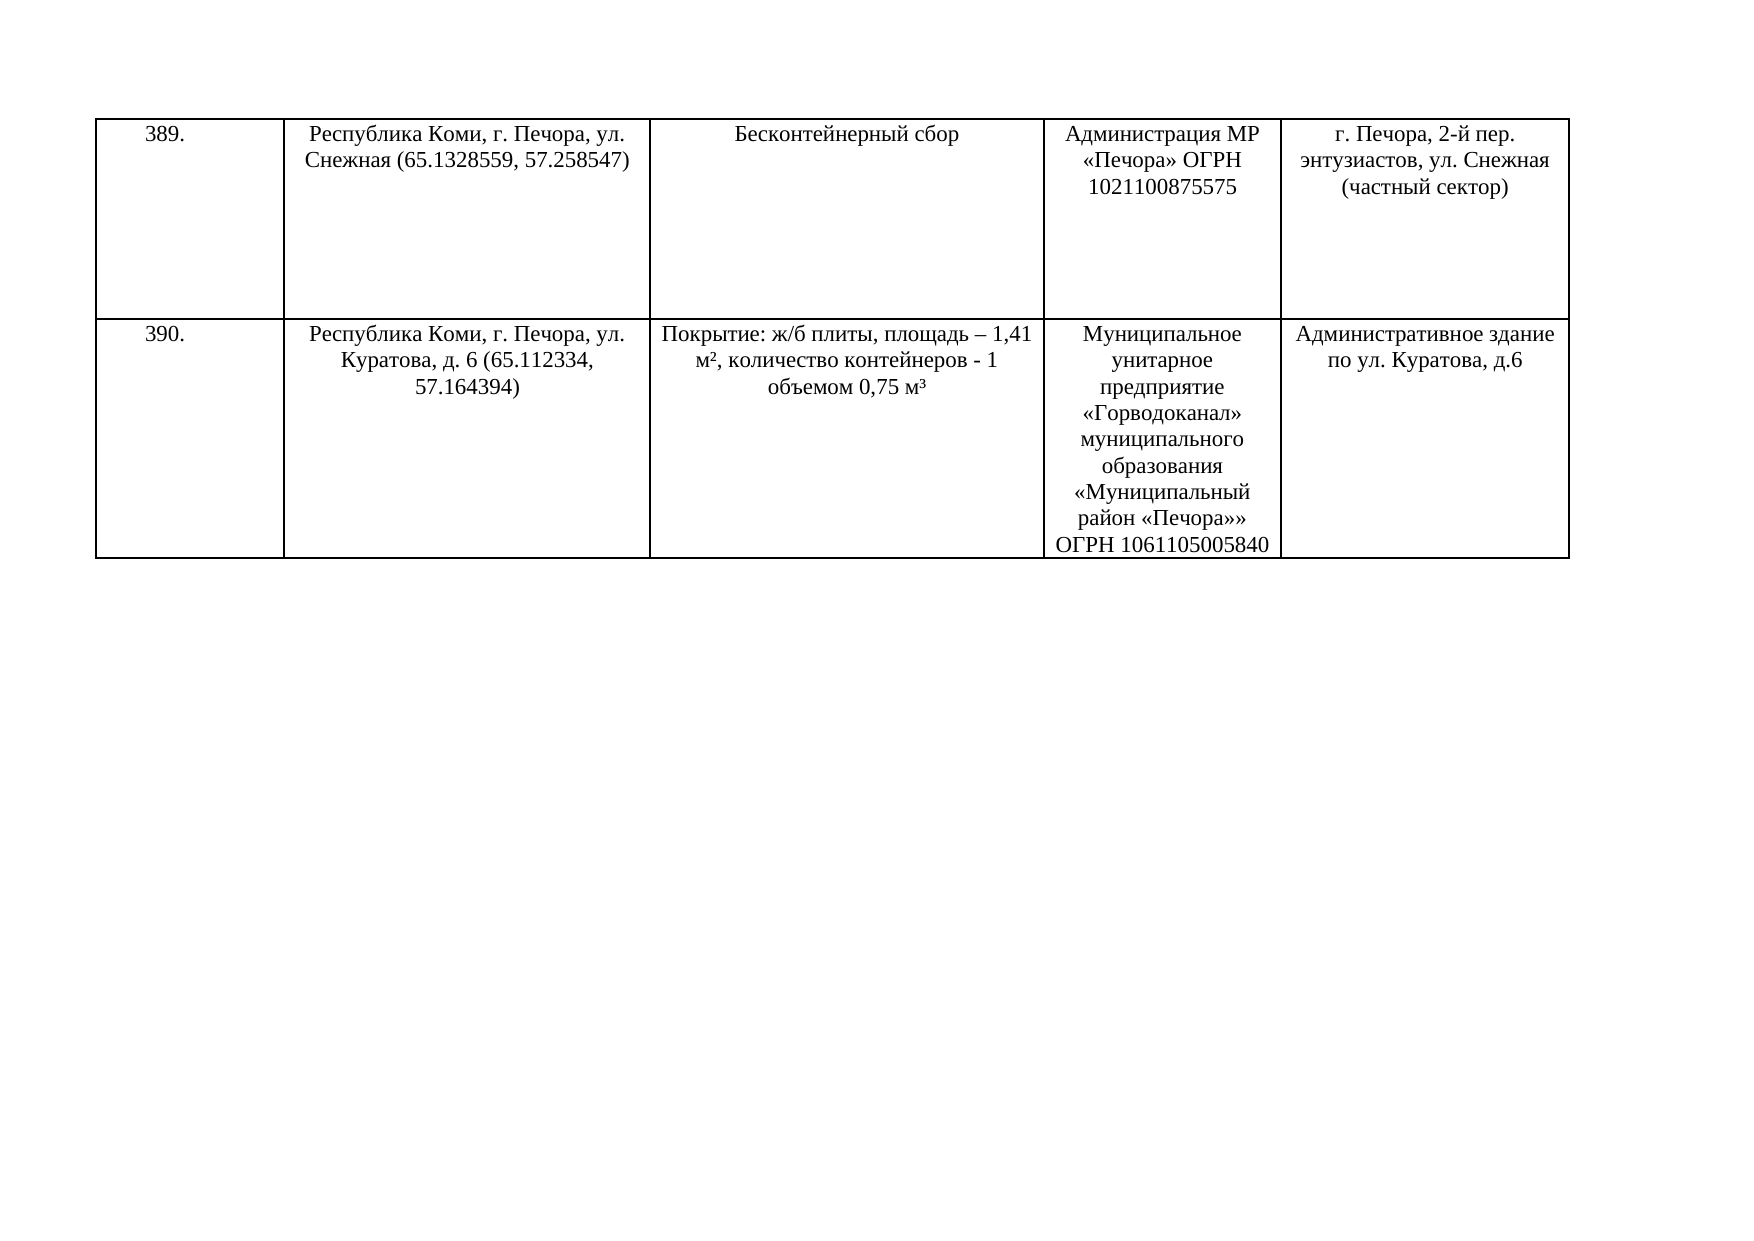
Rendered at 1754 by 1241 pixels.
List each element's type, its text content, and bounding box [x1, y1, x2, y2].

table_cell [97, 120, 283, 318]
table_cell Республика Коми, г. Печора, ул. Куратова, д. 6 (65.112334, 57.164394) [285, 320, 649, 557]
table_cell Покрытие: ж/б плиты, площадь – 1,41 м², количество контейнеров - 1 объемом 0,75 м³ [651, 320, 1043, 557]
table_cell Бесконтейнерный сбор [651, 120, 1043, 318]
table_cell Администрация МР «Печора» ОГРН 1021100875575 [1045, 120, 1280, 318]
table_cell Муниципальное унитарное предприятие «Горводоканал» муниципального образования «Муниципальный район «Печора»» ОГРН 1061105005840 [1045, 320, 1280, 557]
table_cell Республика Коми, г. Печора, ул. Снежная (65.1328559, 57.258547) [285, 120, 649, 318]
table_cell Административное здание по ул. Куратова, д.6 [1282, 320, 1568, 557]
table_cell г. Печора, 2-й пер. энтузиастов, ул. Снежная (частный сектор) [1282, 120, 1568, 318]
table_cell [97, 320, 283, 557]
